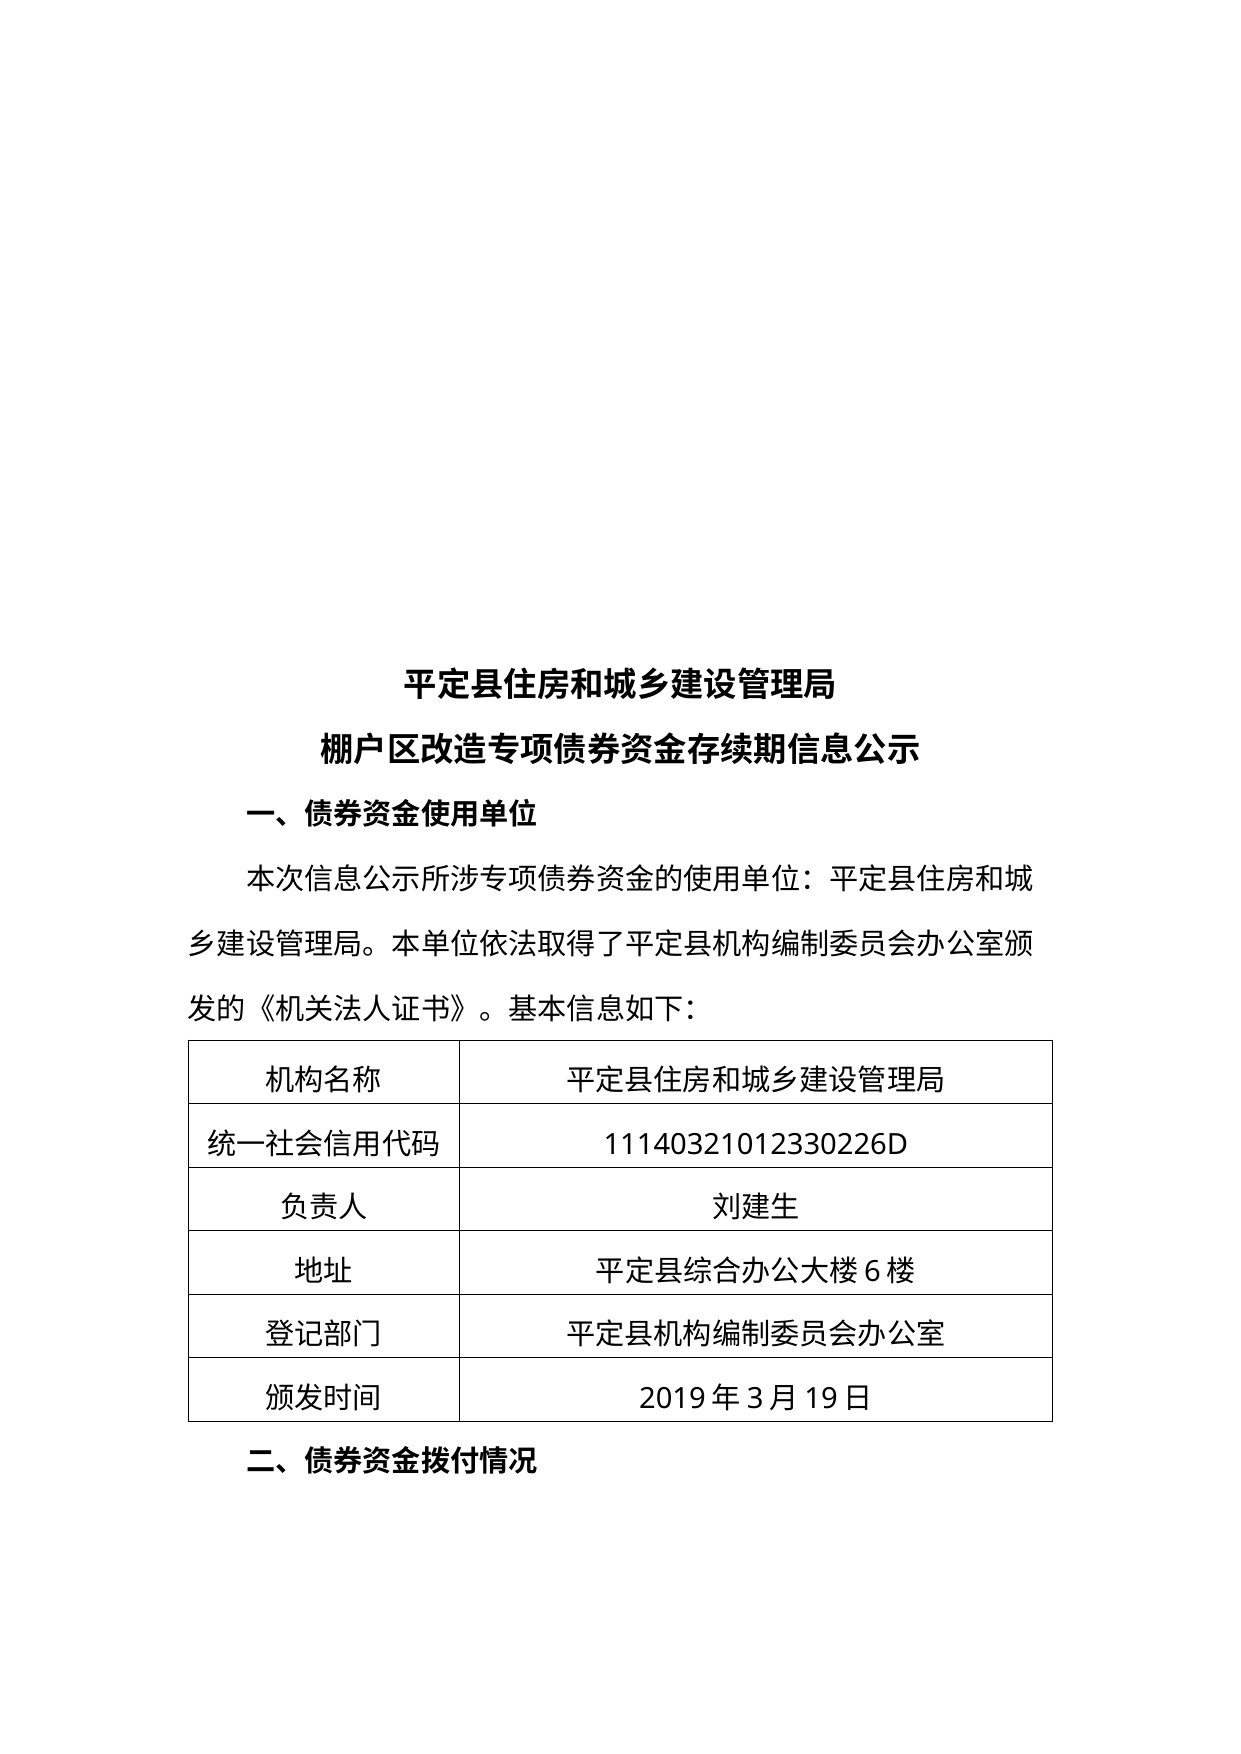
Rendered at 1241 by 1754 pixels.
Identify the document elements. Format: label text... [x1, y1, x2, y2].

table_cell 平定县机构编制委员会办公室 [460, 1295, 1052, 1357]
text 二、债券资金拨付情况 [187, 1422, 1053, 1484]
subtitle 棚户区改造专项债券资金存续期信息公示 [187, 714, 1053, 779]
text 一、债券资金使用单位 [187, 779, 1053, 844]
table_header 平定县住房和城乡建设管理局 [460, 1041, 1052, 1103]
subtitle 平定县住房和城乡建设管理局 [187, 649, 1053, 714]
table_cell 刘建生 [460, 1168, 1052, 1230]
table_header 机构名称 [189, 1041, 459, 1103]
table_cell 统一社会信用代码 [189, 1104, 459, 1167]
table_cell 11140321012330226D [460, 1104, 1052, 1167]
table_cell 2019年3月19日 [460, 1358, 1052, 1421]
table_cell 负责人 [189, 1168, 459, 1230]
table_cell 颁发时间 [189, 1358, 459, 1421]
table_cell 平定县综合办公大楼6楼 [460, 1231, 1052, 1294]
text 本次信息公示所涉专项债券资金的使用单位：平定县住房和城乡建设管理局。本单位依法取得了平定县机构编制委员会办公室颁发的《机关法人证书》。基本信息如下： [187, 844, 1053, 1039]
table_cell 登记部门 [189, 1295, 459, 1357]
table_cell 地址 [189, 1231, 459, 1294]
